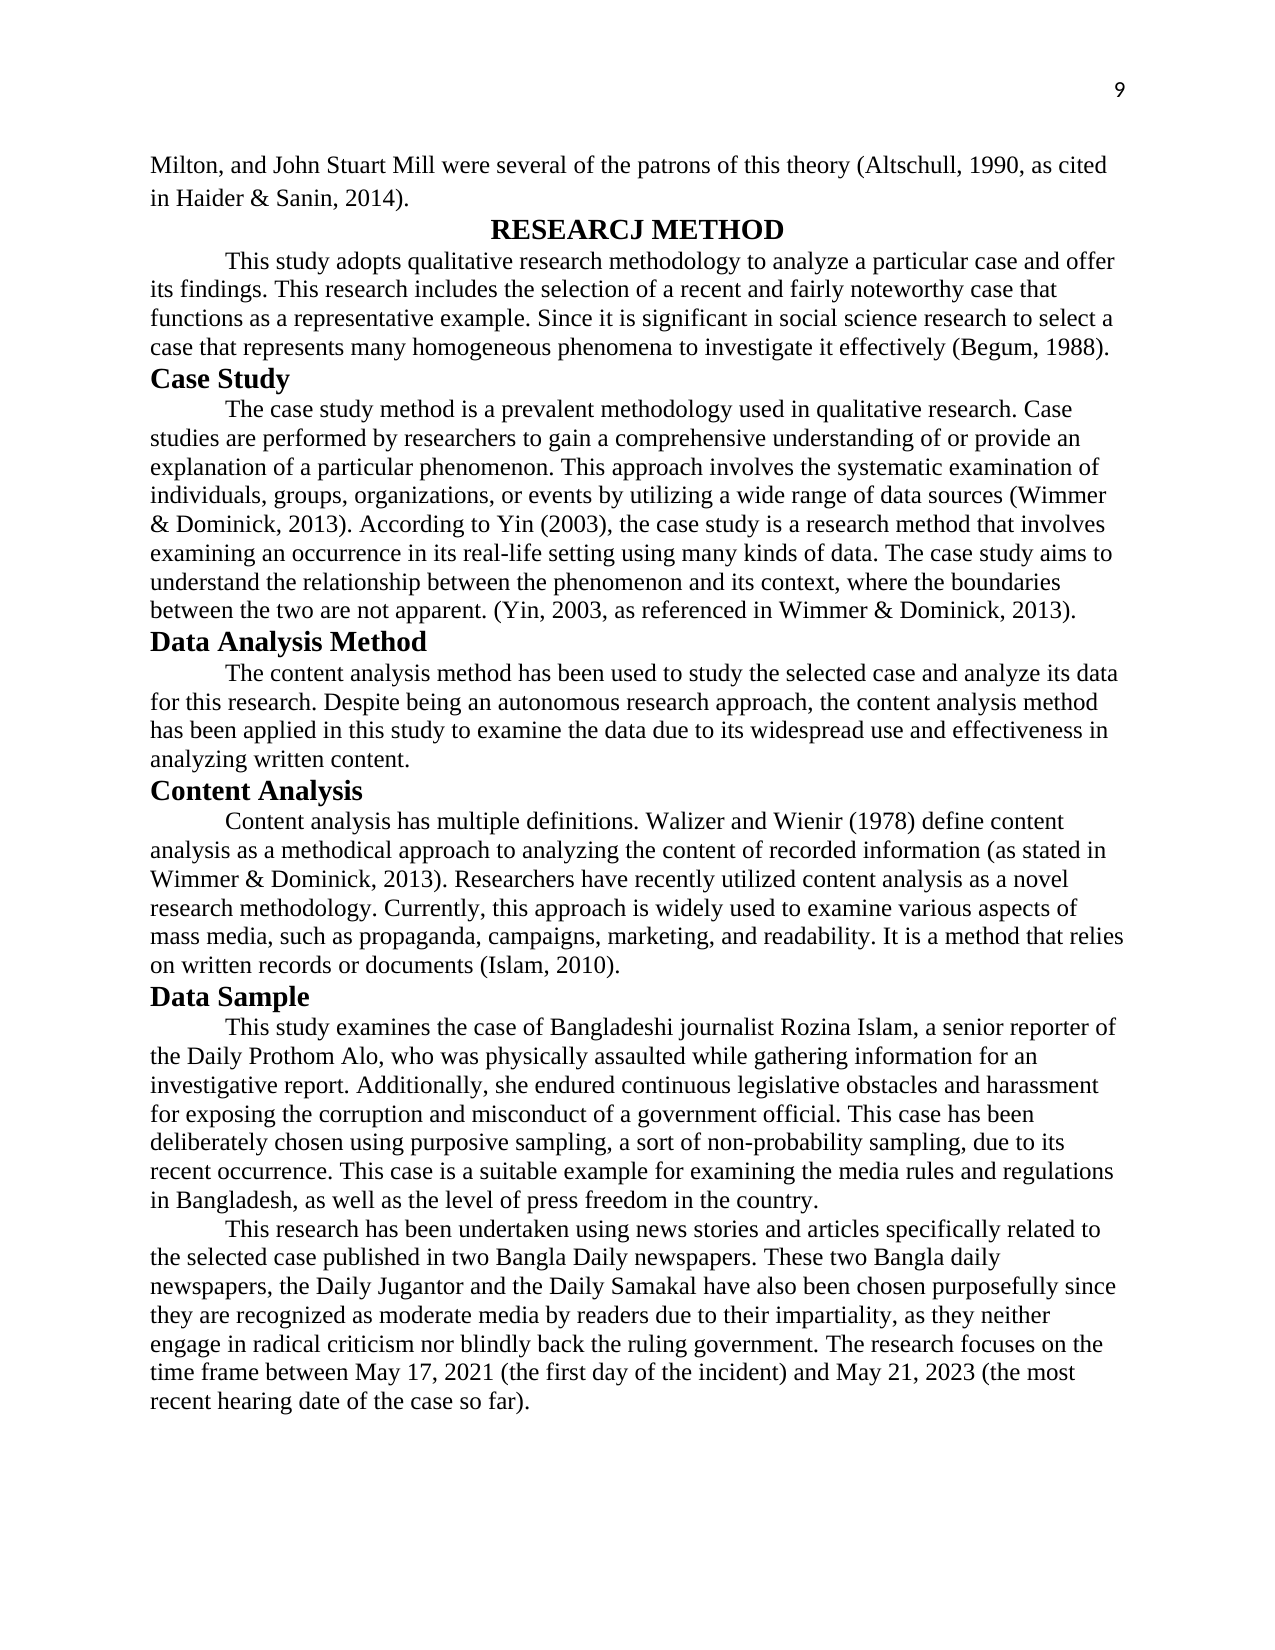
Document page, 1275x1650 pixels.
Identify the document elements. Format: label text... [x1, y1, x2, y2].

text Content analysis has multiple definitions. Walizer and Wienir (1978) define content analysis as a methodical approach to analyzing the content of recorded information (as stated in Wimmer & Dominick, 2013). Researchers have recently utilized content analysis as a novel research methodology. Currently, this approach is widely used to examine various aspects of mass media, such as propaganda, campaigns, marketing, and readability. It is a method that relies on written records or documents (Islam, 2010). [150, 806, 1125, 979]
text The content analysis method has been used to study the selected case and analyze its data for this research. Despite being an autonomous research approach, the content analysis method has been applied in this study to examine the data due to its widespread use and effectiveness in analyzing written content. [150, 658, 1125, 773]
subtitle Content Analysis [150, 773, 1125, 806]
subtitle Case Study [150, 361, 1125, 394]
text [150, 150, 1125, 212]
subtitle RESEARCJ METHOD [150, 212, 1125, 246]
text The case study method is a prevalent methodology used in qualitative research. Case studies are performed by researchers to gain a comprehensive understanding of or provide an explanation of a particular phenomenon. This approach involves the systematic examination of individuals, groups, organizations, or events by utilizing a wide range of data sources (Wimmer & Dominick, 2013). According to Yin (2003), the case study is a research method that involves examining an occurrence in its real-life setting using many kinds of data. The case study aims to understand the relationship between the phenomenon and its context, where the boundaries between the two are not apparent. (Yin, 2003, as referenced in Wimmer & Dominick, 2013). [150, 394, 1125, 624]
text This study examines the case of Bangladeshi journalist Rozina Islam, a senior reporter of the Daily Prothom Alo, who was physically assaulted while gathering information for an investigative report. Additionally, she endured continuous legislative obstacles and harassment for exposing the corruption and misconduct of a government official. This case has been deliberately chosen using purposive sampling, a sort of non-probability sampling, due to its recent occurrence. This case is a suitable example for examining the media rules and regulations in Bangladesh, as well as the level of press freedom in the country. [150, 1012, 1125, 1214]
text This research has been undertaken using news stories and articles specifically related to the selected case published in two Bangla Daily newspapers. These two Bangla daily newspapers, the Daily Jugantor and the Daily Samakal have also been chosen purposefully since they are recognized as moderate media by readers due to their impartiality, as they neither engage in radical criticism nor blindly back the ruling government. The research focuses on the time frame between May 17, 2021 (the first day of the incident) and May 21, 2023 (the most recent hearing date of the case so far). [150, 1214, 1125, 1415]
text This study adopts qualitative research methodology to analyze a particular case and offer its findings. This research includes the selection of a recent and fairly noteworthy case that functions as a representative example. Since it is significant in social science research to select a case that represents many homogeneous phenomena to investigate it effectively (Begum, 1988). [150, 246, 1125, 361]
subtitle Data Sample [150, 979, 1125, 1012]
subtitle Data Analysis Method [150, 624, 1125, 658]
